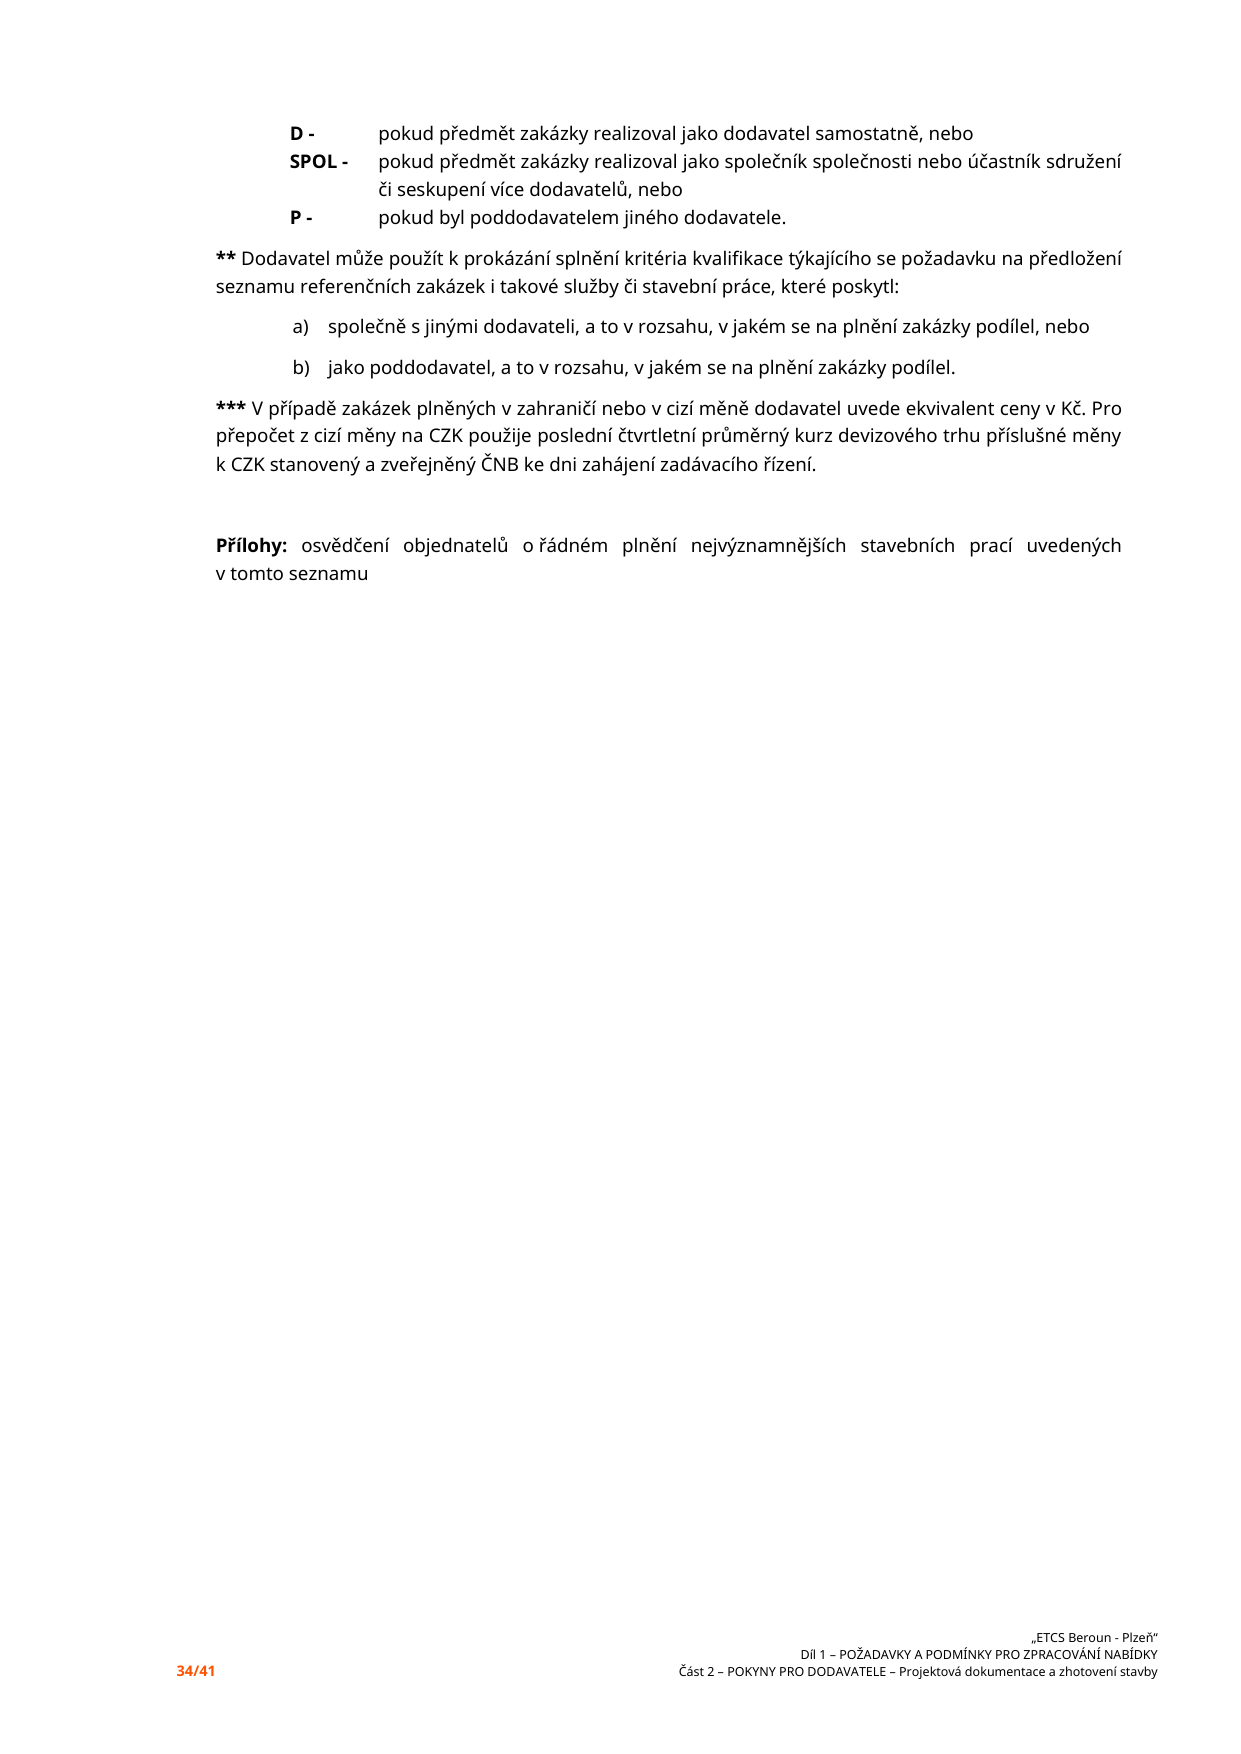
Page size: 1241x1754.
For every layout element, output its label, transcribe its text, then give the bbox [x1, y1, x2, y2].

text ** Dodavatel může použít k prokázání splnění kritéria kvalifikace týkajícího se požadavku na předložení seznamu referenčních zakázek i takové služby či stavební práce, které poskytl: [216, 245, 1122, 299]
list společně s jinými dodavateli, a to v rozsahu, v jakém se na plnění zakázky podílel, nebo [292, 314, 1122, 339]
text *** V případě zakázek plněných v zahraničí nebo v cizí měně dodavatel uvede ekvivalent ceny v Kč. Pro přepočet z cizí měny na CZK použije poslední čtvrtletní průměrný kurz devizového trhu příslušné měny k CZK stanovený a zveřejněný ČNB ke dni zahájení zadávacího řízení. [216, 395, 1122, 476]
text SPOL - pokud předmět zakázky realizoval jako společník společnosti nebo účastník sdružení či seskupení více dodavatelů, nebo [289, 149, 1122, 202]
text D - pokud předmět zakázky realizoval jako dodavatel samostatně, nebo [289, 121, 1122, 146]
text jako poddodavatel, a to v rozsahu, v jakém se na plnění zakázky podílel. [292, 354, 1122, 380]
text Přílohy: osvědčení objednatelů o řádném plnění nejvýznamnějších stavebních prací uvedených v tomto seznamu [216, 532, 1122, 585]
text P - pokud byl poddodavatelem jiného dodavatele. [289, 205, 1122, 230]
